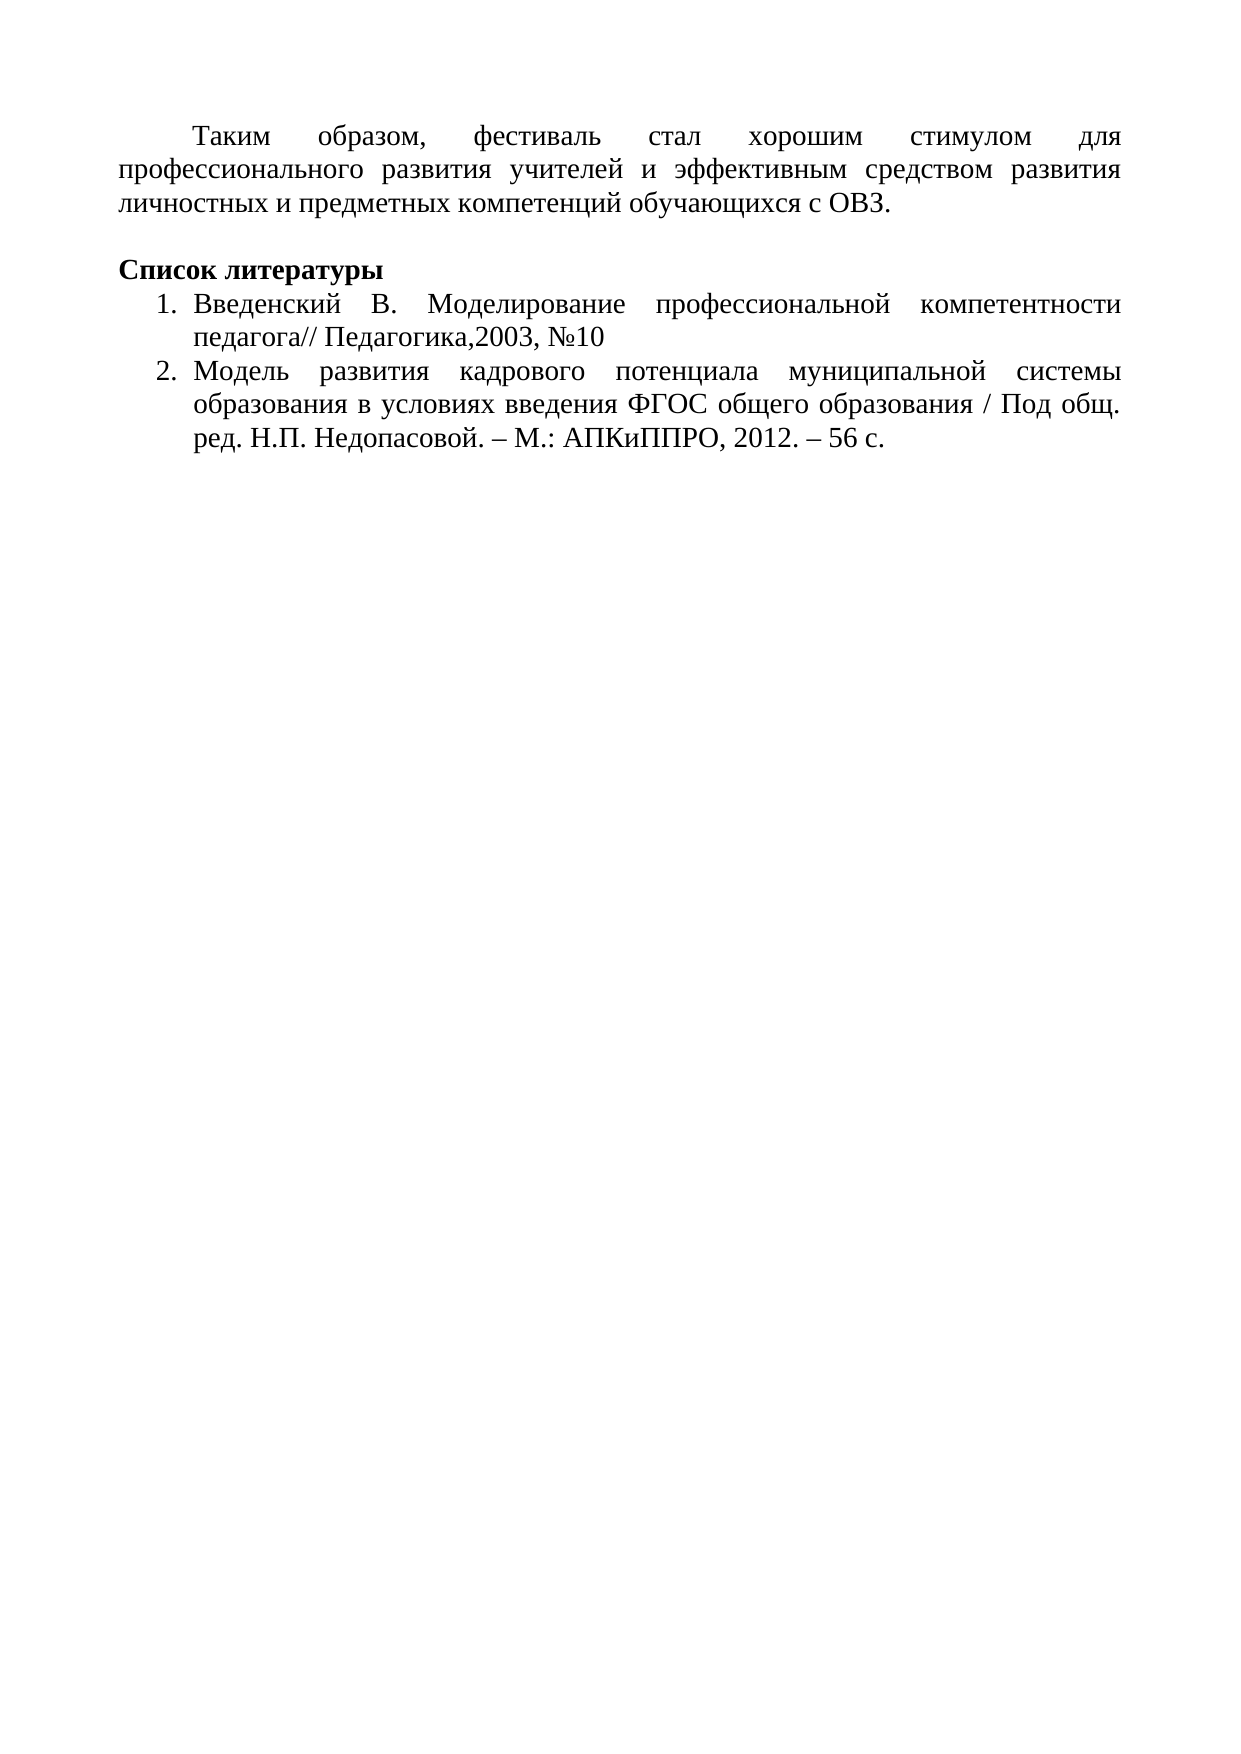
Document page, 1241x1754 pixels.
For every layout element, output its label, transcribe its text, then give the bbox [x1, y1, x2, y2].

text Таким образом, фестиваль стал хорошим стимулом для профессионального развития учителей и эффективным средством развития личностных и предметных компетенций обучающихся с ОВЗ. [118, 118, 1122, 219]
text Список литературы [118, 252, 1122, 286]
list Модель развития кадрового потенциала муниципальной системы образования в условиях введения ФГОС общего образования / Под общ. ред. Н.П. Недопасовой. – М.: АПКиППРО, 2012. – 56 с. [156, 353, 1122, 453]
list Введенский В. Моделирование профессиональной компетентности педагога// Педагогика,2003, №10 [156, 286, 1122, 353]
